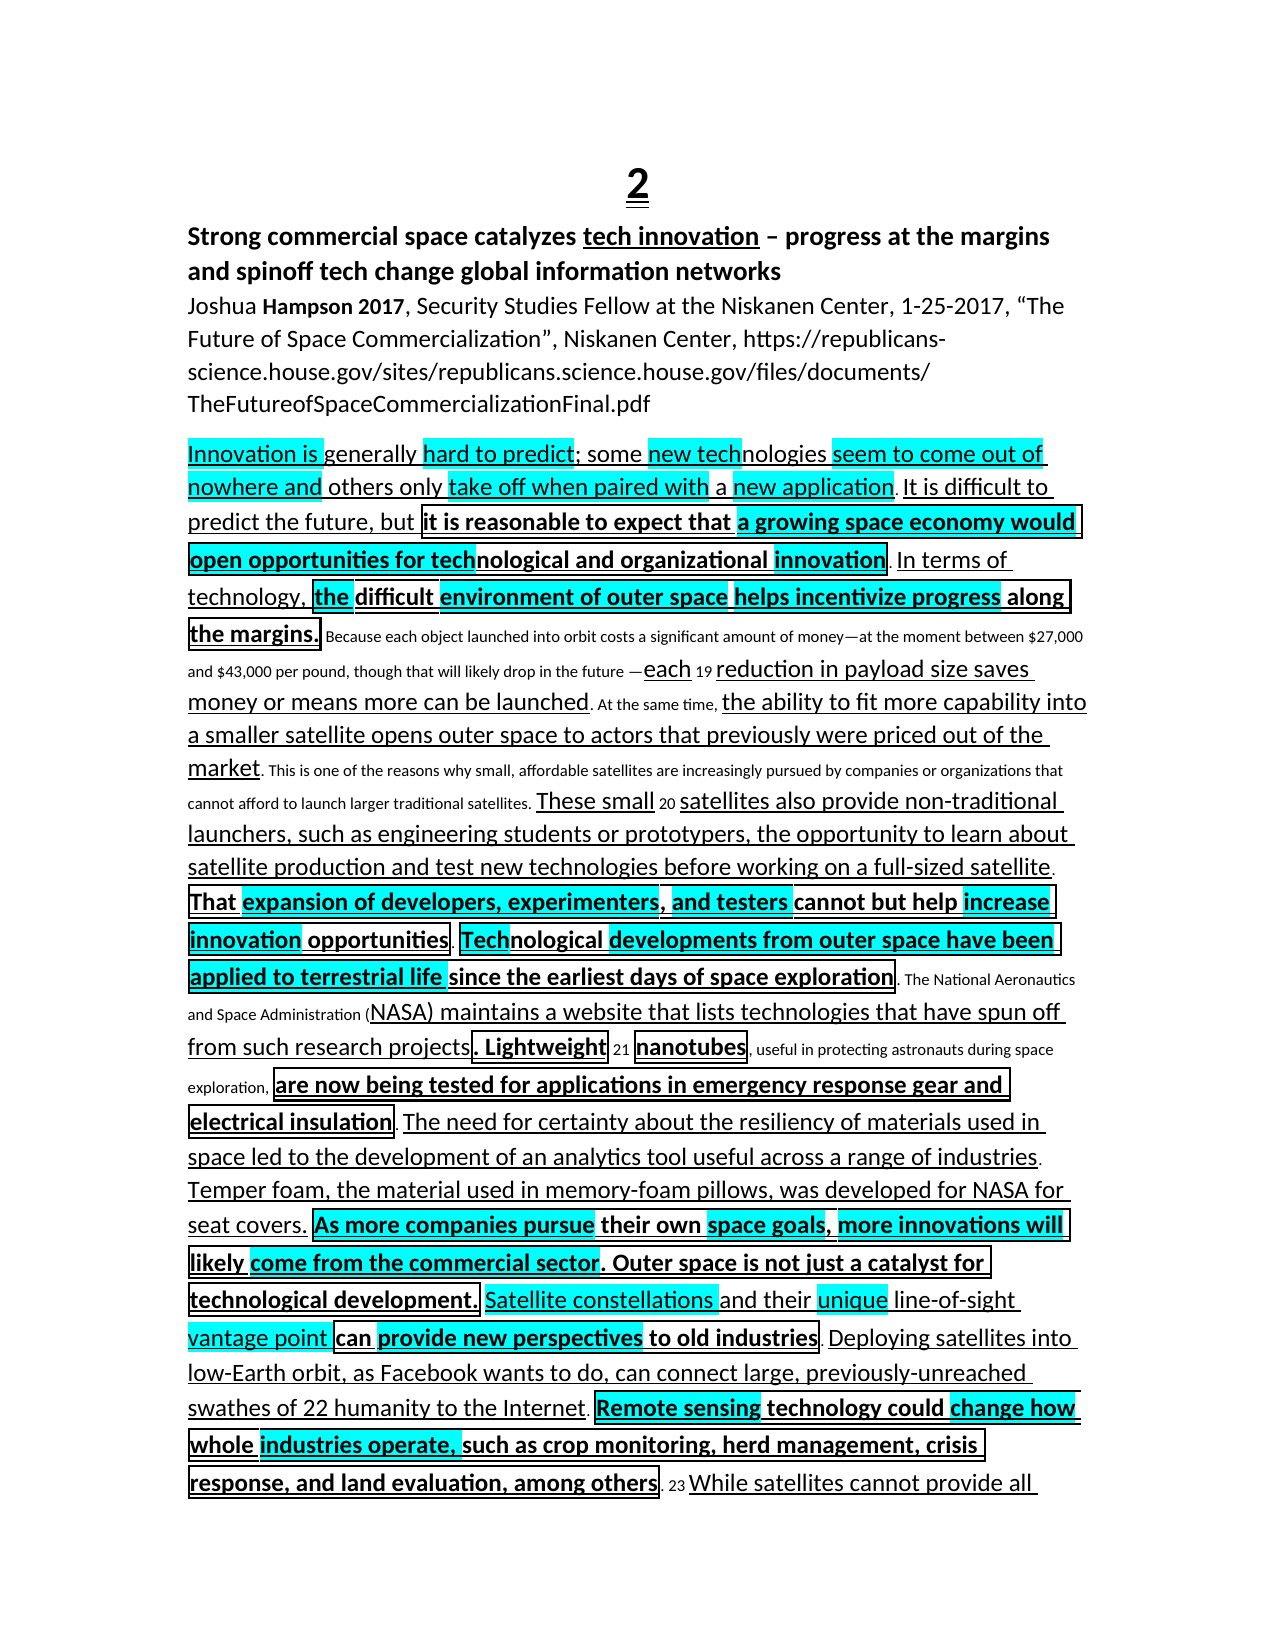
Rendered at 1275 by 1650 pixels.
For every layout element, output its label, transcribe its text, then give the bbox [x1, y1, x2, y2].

subtitle 2 [187, 154, 1087, 210]
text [187, 438, 1087, 1499]
text Joshua Hampson 2017, Security Studies Fellow at the Niskanen Center, 1-25-2017, “The Future of Space Commercialization”, Niskanen Center, https://republicans-science.house.gov/sites/republicans.science.house.gov/files/documents/TheFutureofSpaceCommercializationFinal.pdf [187, 290, 1087, 419]
subtitle Strong commercial space catalyzes tech innovation – progress at the margins and spinoff tech change global information networks [187, 219, 1087, 287]
